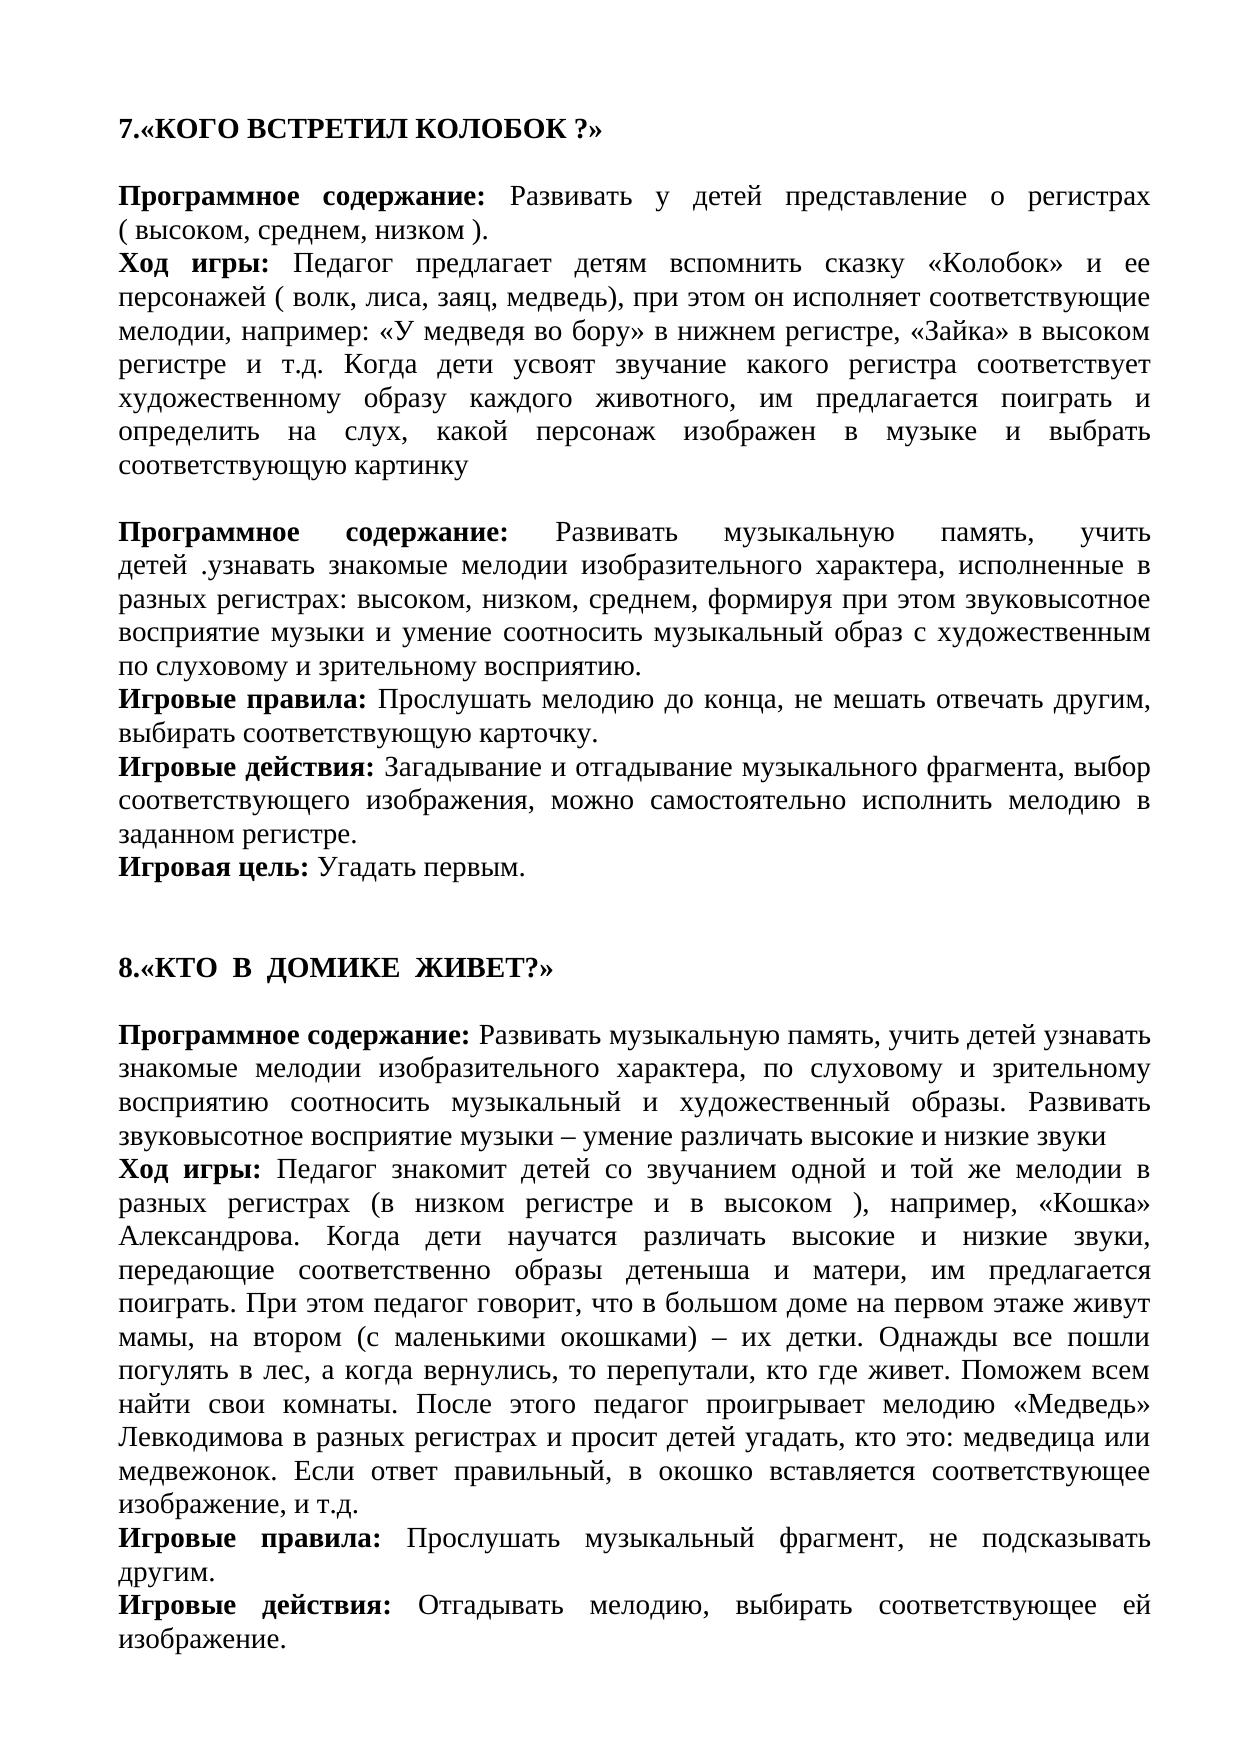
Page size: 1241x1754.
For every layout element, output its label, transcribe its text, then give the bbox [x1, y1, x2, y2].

text Ход игры: Педагог знакомит детей со звучанием одной и той же мелодии в разных регистрах (в низком регистре и в высоком ), например, «Кошка» Александрова. Когда дети научатся различать высокие и низкие звуки, передающие соответственно образы детеныша и матери, им предлагается поиграть. При этом педагог говорит, что в большом доме на первом этаже живут мамы, на втором (с маленькими окошками) – их детки. Однажды все пошли погулять в лес, а когда вернулись, то перепутали, кто где живет. Поможем всем найти свои комнаты. После этого педагог проигрывает мелодию «Медведь» Левкодимова в разных регистрах и просит детей угадать, кто это: медведица или медвежонок. Если ответ правильный, в окошко вставляется соответствующее изображение, и т.д. [118, 1151, 1152, 1520]
text Игровые правила: Прослушать музыкальный фрагмент, не подсказывать другим. [118, 1520, 1152, 1587]
text 7.«КОГО ВСТРЕТИЛ КОЛОБОК ?» [118, 111, 1152, 145]
text Игровые правила: Прослушать мелодию до конца, не мешать отвечать другим, выбирать соответствующую карточку. [118, 682, 1152, 749]
text Программное содержание: Развивать у детей представление о регистрах ( высоком, среднем, низком ). [118, 178, 1152, 246]
text Программное содержание: Развивать музыкальную память, учить детей узнавать знакомые мелодии изобразительного характера, по слуховому и зрительному восприятию соотносить музыкальный и художественный образы. Развивать звуковысотное восприятие музыки – умение различать высокие и низкие звуки [118, 1017, 1152, 1151]
text Ход игры: Педагог предлагает детям вспомнить сказку «Колобок» и ее персонажей ( волк, лиса, заяц, медведь), при этом он исполняет соответствующие мелодии, например: «У медведя во бору» в нижнем регистре, «Зайка» в высоком регистре и т.д. Когда дети усвоят звучание какого регистра соответствует художественному образу каждого животного, им предлагается поиграть и определить на слух, какой персонаж изображен в музыке и выбрать соответствующую картинку [118, 246, 1152, 480]
text Программное содержание: Развивать музыкальную память, учить детей .узнавать знакомые мелодии изобразительного характера, исполненные в разных регистрах: высоком, низком, среднем, формируя при этом звуковысотное восприятие музыки и умение соотносить музыкальный образ с художественным по слуховому и зрительному восприятию. [118, 514, 1152, 682]
text 8.«КТО В ДОМИКЕ ЖИВЕТ?» [118, 950, 1152, 983]
text Игровые действия: Загадывание и отгадывание музыкального фрагмента, выбор соответствующего изображения, можно самостоятельно исполнить мелодию в заданном регистре. [118, 749, 1152, 849]
text Игровые действия: Отгадывать мелодию, выбирать соответствующее ей изображение. [118, 1587, 1152, 1654]
text Игровая цель: Угадать первым. [118, 849, 1152, 883]
